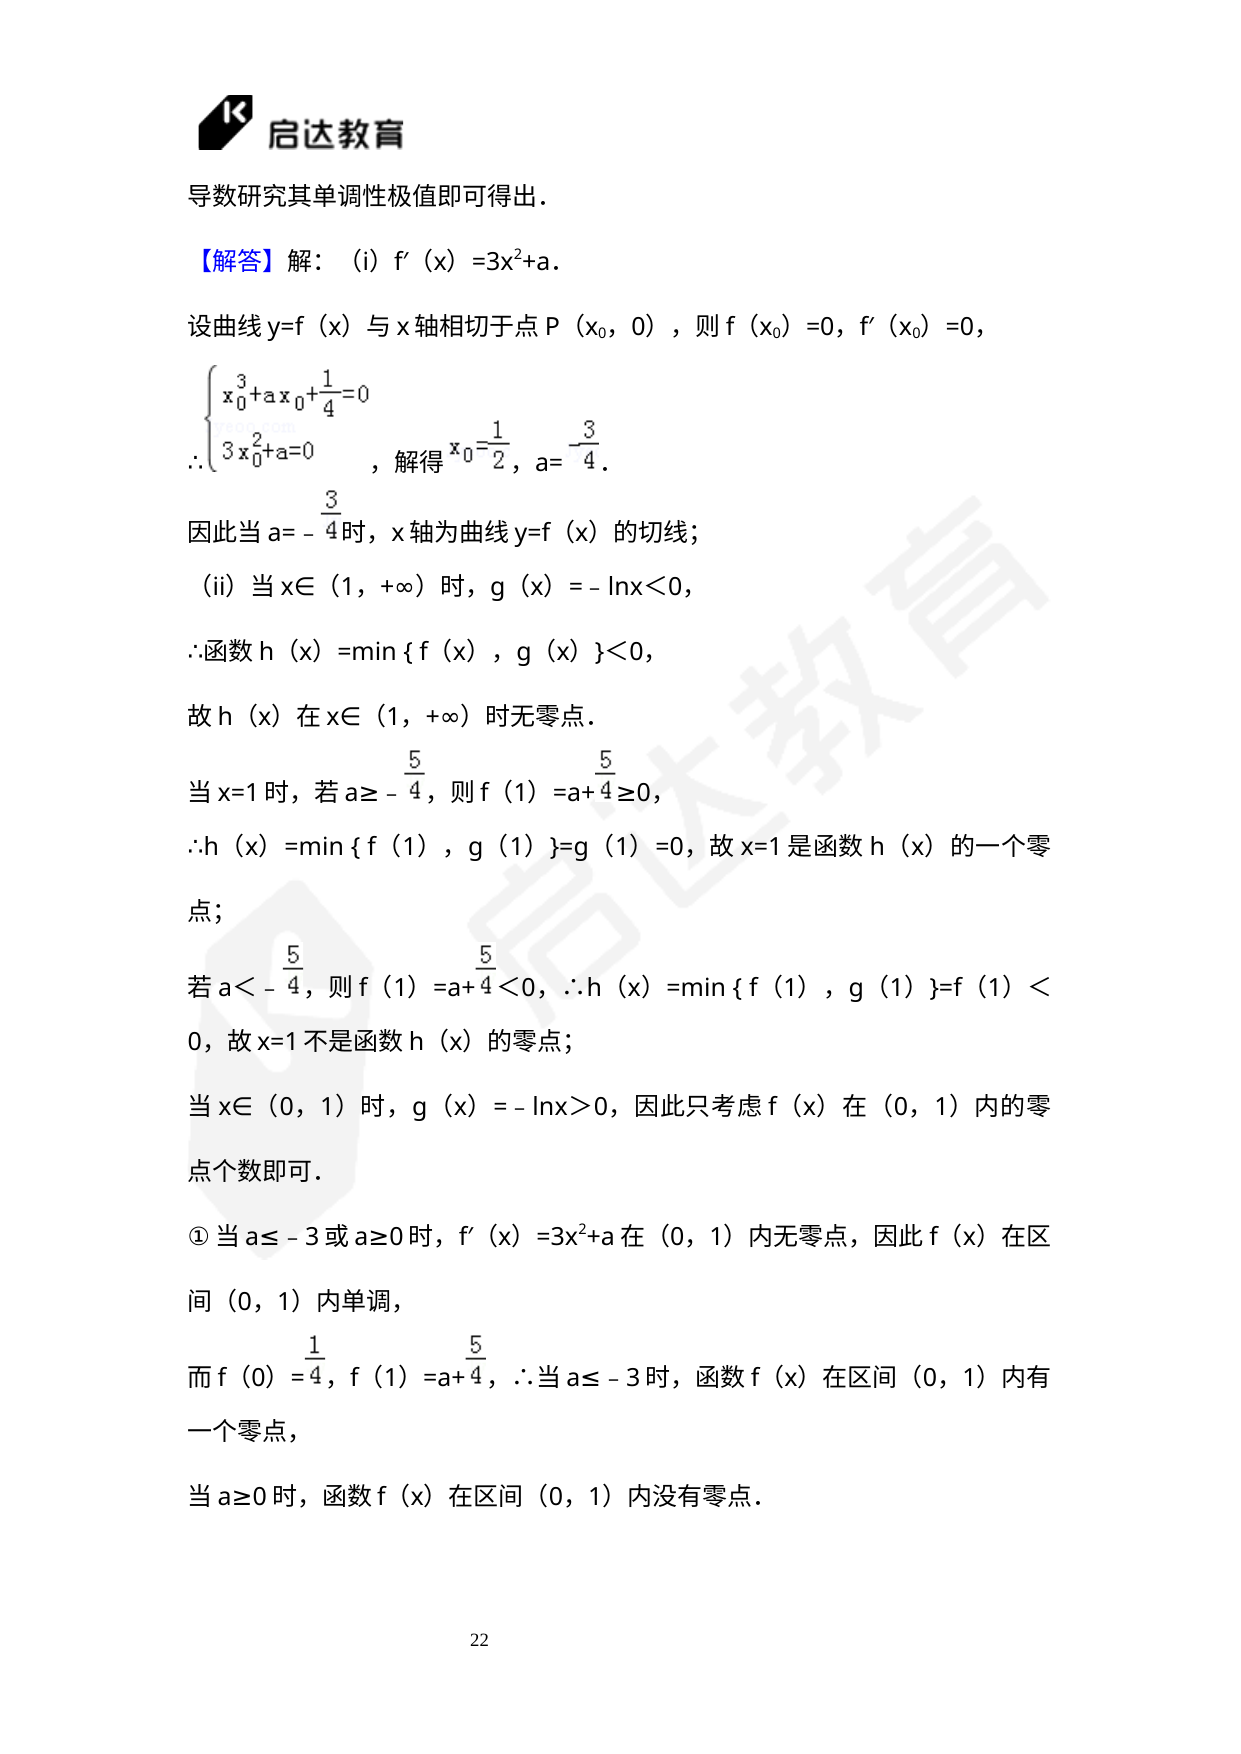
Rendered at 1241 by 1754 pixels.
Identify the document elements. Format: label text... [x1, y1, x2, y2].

text 设曲线y=f（x）与x轴相切于点P（x0，0），则f（x0）=0，f′（x0）=0， [187, 292, 1053, 357]
text ∴，解得，a=． [187, 357, 1053, 487]
picture [444, 416, 510, 472]
text 故h（x）在x∈（1，+∞）时无零点． [187, 682, 1053, 747]
text 【解答】解：（i）f′（x）=3x2+a． [187, 227, 1053, 292]
text 当x∈（0，1）时，g（x）=﹣lnx＞0，因此只考虑f（x）在（0，1）内的零点个数即可．对a分类讨论：①当a≤﹣3或a≥0时，②当﹣3＜a＜0时，利用导数研究其单调性极值即可得出． [187, 162, 1053, 227]
text 当a≥0时，函数f（x）在区间（0，1）内没有零点． [187, 1462, 1053, 1527]
picture [320, 487, 342, 542]
text （ii）当x∈（1，+∞）时，g（x）=﹣lnx＜0， [187, 552, 1053, 617]
picture [563, 416, 599, 472]
picture [282, 942, 304, 997]
picture [198, 95, 404, 150]
text ①当a≤﹣3或a≥0时，f′（x）=3x2+a在（0，1）内无零点，因此f（x）在区间（0，1）内单调， [187, 1202, 1053, 1332]
text 若a＜﹣，则f（1）=a+＜0，∴h（x）=min { f（1），g（1）}=f（1）＜0，故x=1不是函数h（x）的零点； [187, 942, 1053, 1072]
text 当x∈（0，1）时，g（x）=﹣lnx＞0，因此只考虑f（x）在（0，1）内的零点个数即可． [187, 1072, 1053, 1202]
text 而f（0）=，f（1）=a+，∴当a≤﹣3时，函数f（x）在区间（0，1）内有一个零点， [187, 1332, 1053, 1462]
text 因此当a=﹣时，x轴为曲线y=f（x）的切线； [187, 487, 1053, 552]
picture [595, 747, 616, 802]
text 当x=1时，若a≥﹣，则f（1）=a+≥0， [187, 747, 1053, 812]
picture [465, 1332, 486, 1387]
picture [404, 747, 425, 802]
text ∴h（x）=min { f（1），g（1）}=g（1）=0，故x=1是函数h（x）的一个零点； [187, 812, 1053, 942]
text ∴函数h（x）=min { f（x），g（x）}＜0， [187, 617, 1053, 682]
picture [203, 365, 369, 472]
picture [475, 942, 496, 997]
picture [304, 1332, 325, 1387]
